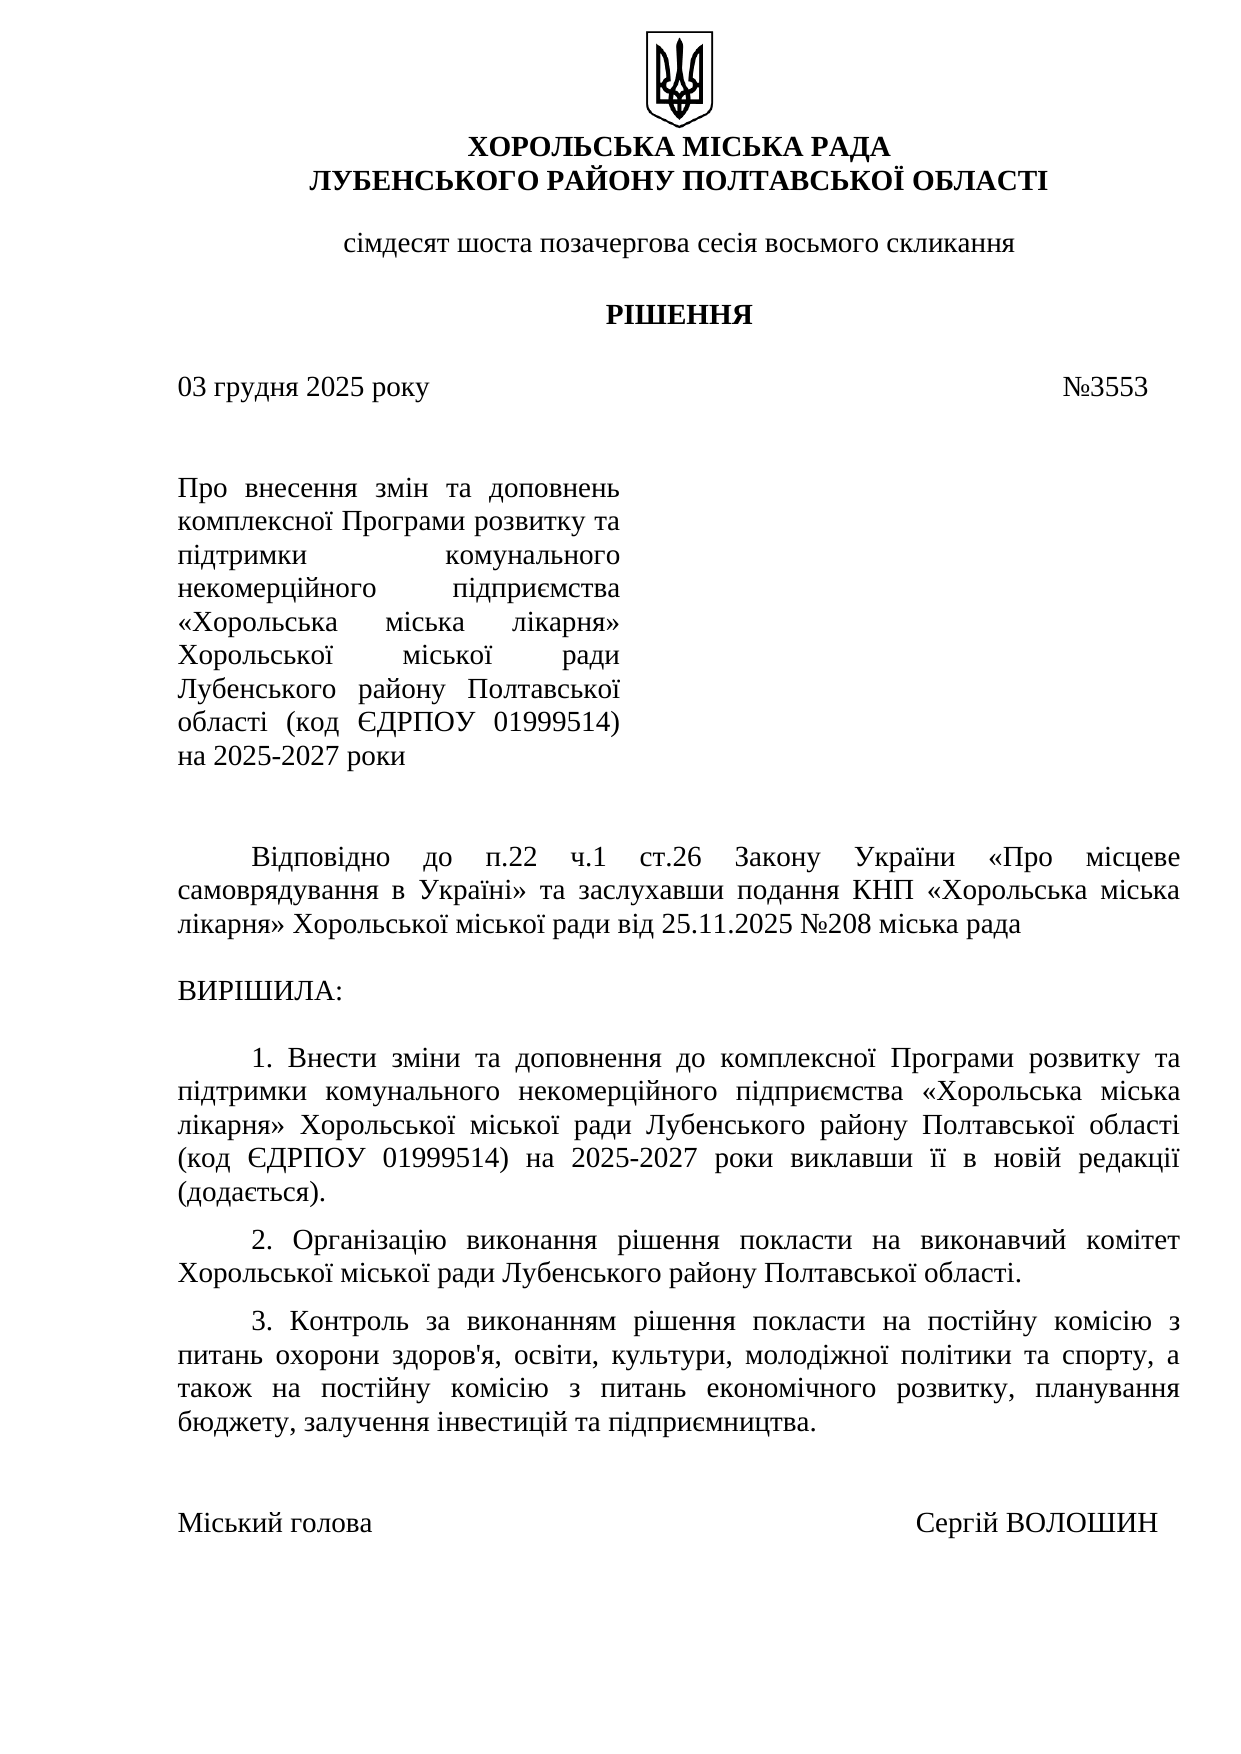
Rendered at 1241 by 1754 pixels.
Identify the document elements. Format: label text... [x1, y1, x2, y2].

text Відповідно до п.22 ч.1 ст.26 Закону України «Про місцеве самоврядування в Україні» та заслухавши подання КНП «Хорольська міська лікарня» Хорольської міської ради від 25.11.2025 №208 міська рада [177, 839, 1181, 939]
text ЛУБЕНСЬКОГО РАЙОНУ ПОЛТАВСЬКОЇ ОБЛАСТІ [177, 163, 1181, 197]
text ВИРІШИЛА: [177, 973, 1181, 1006]
text ХОРОЛЬСЬКА МІСЬКА РАДА [177, 129, 1181, 163]
text 1. Внести зміни та доповнення до комплексної Програми розвитку та підтримки комунального некомерційного підприємства «Хорольська міська лікарня» Хорольської міської ради Лубенського району Полтавської області (код ЄДРПОУ 01999514) на 2025-2027 роки виклавши її в новій редакції (додається). [177, 1040, 1181, 1208]
text 2. Організацію виконання рішення покласти на виконавчий комітет Хорольської міської ради Лубенського району Полтавської області. [177, 1222, 1181, 1289]
text Міський голова Сергій ВОЛОШИН [177, 1505, 1181, 1538]
text Про внесення змін та доповнень комплексної Програми розвитку та підтримки комунального некомерційного підприємства «Хорольська міська лікарня» Хорольської міської ради Лубенського району Полтавської області (код ЄДРПОУ 01999514) на 2025-2027 роки [177, 470, 620, 772]
text РІШЕННЯ [177, 297, 1181, 331]
text 3. Контроль за виконанням рішення покласти на постійну комісію з питань охорони здоров'я, освіти, культури, молодіжної політики та спорту, а також на постійну комісію з питань економічного розвитку, планування бюджету, залучення інвестицій та підприємництва. [177, 1303, 1181, 1438]
text 03 грудня 2025 року №3553 [177, 369, 1181, 403]
text сімдесят шоста позачергова сесія восьмого скликання [177, 225, 1181, 259]
picture [644, 29, 715, 130]
